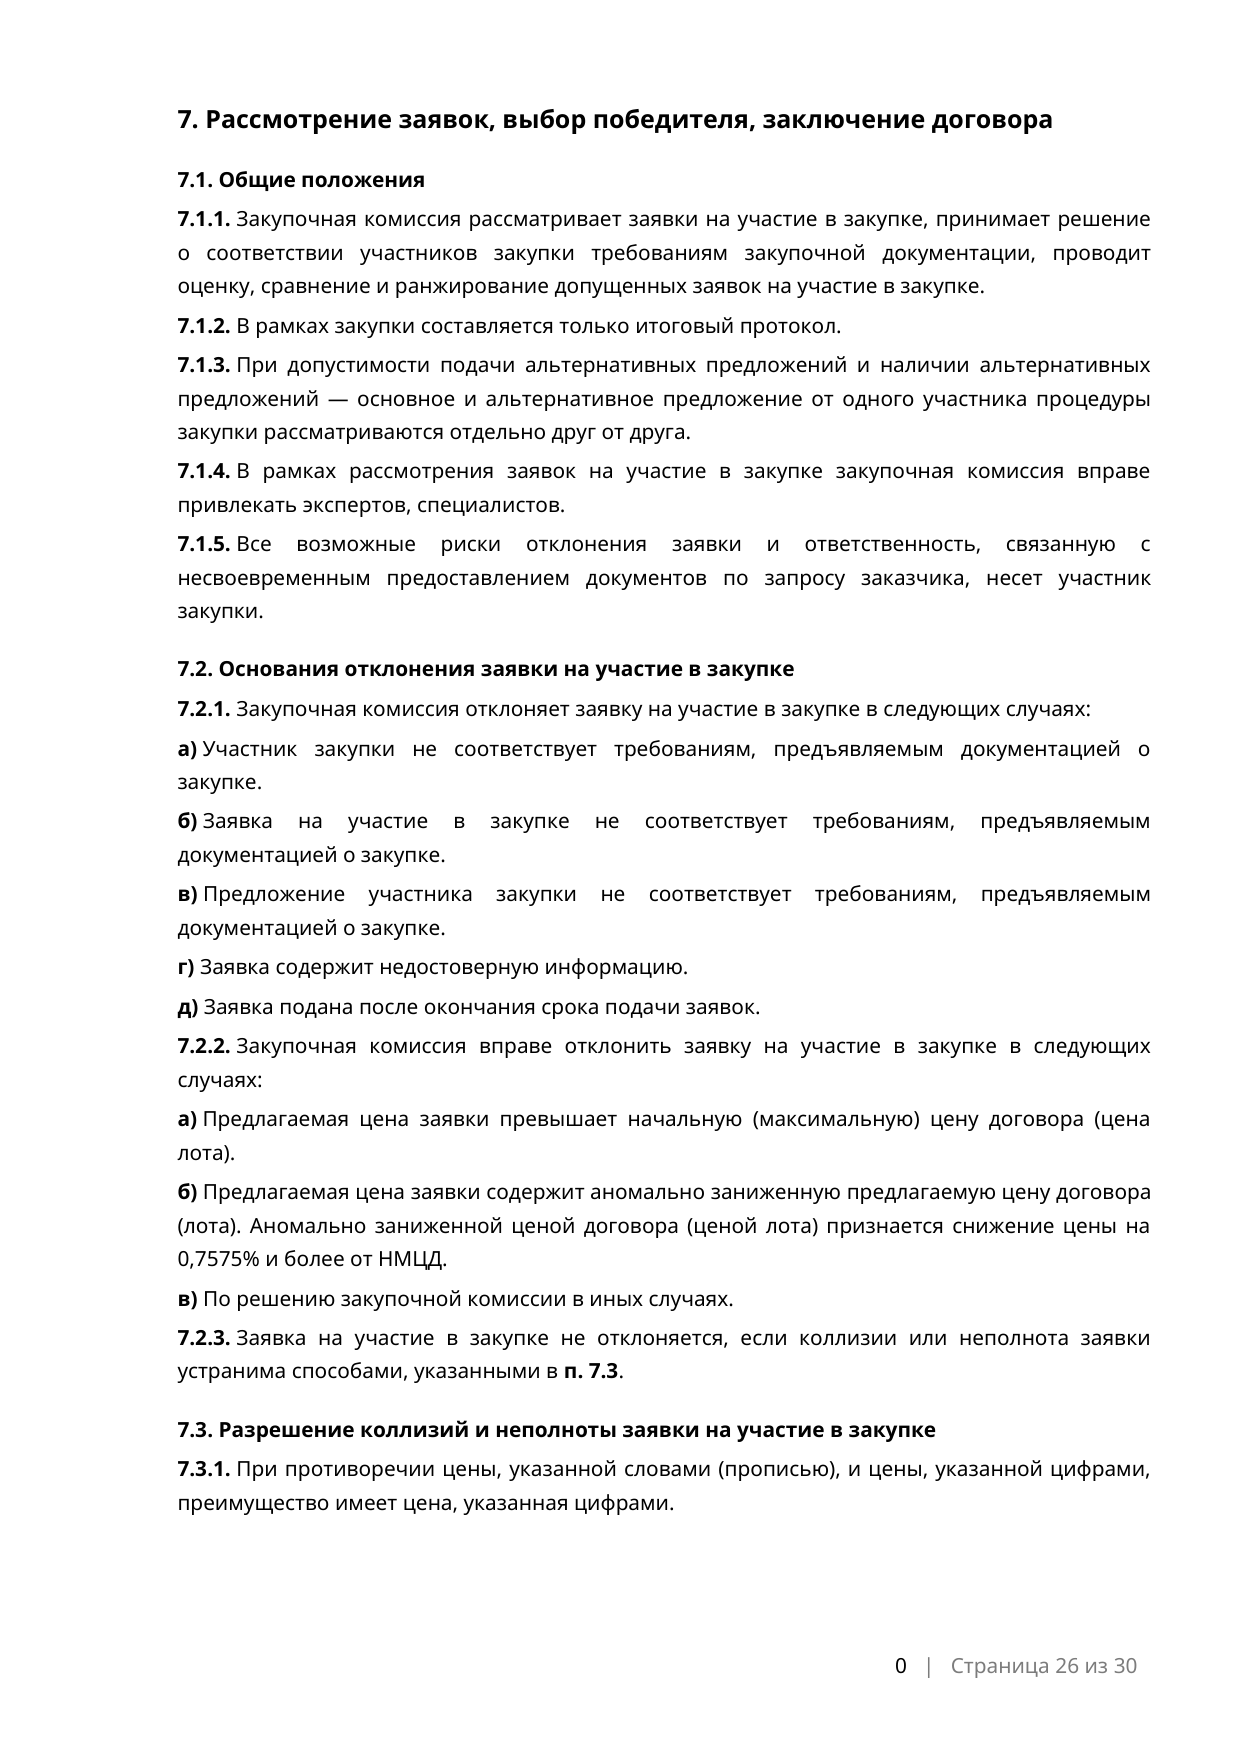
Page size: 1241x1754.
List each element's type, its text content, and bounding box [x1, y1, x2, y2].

text Общие положения [177, 161, 1152, 194]
text Разрешение коллизий и неполноты заявки на участие в закупке [177, 1411, 1152, 1444]
text При противоречии цены, указанной словами (прописью), и цены, указанной цифрами, преимущество имеет цена, указанная цифрами. [177, 1450, 1152, 1517]
text Все возможные риски отклонения заявки и ответственность, связанную с несвоевременным предоставлением документов по запросу заказчика, несет участник закупки. [177, 525, 1152, 625]
text По решению закупочной комиссии в иных случаях. [177, 1279, 1152, 1313]
text Основания отклонения заявки на участие в закупке [177, 650, 1152, 683]
text Рассмотрение заявок, выбор победителя, заключение договора [177, 102, 1152, 136]
text Заявка содержит недостоверную информацию. [177, 948, 1152, 981]
text Заявка подана после окончания срока подачи заявок. [177, 988, 1152, 1021]
text Предложение участника закупки не соответствует требованиям, предъявляемым документацией о закупке. [177, 875, 1152, 942]
text Закупочная комиссия отклоняет заявку на участие в закупке в следующих случаях: [177, 690, 1152, 723]
text Заявка на участие в закупке не соответствует требованиям, предъявляемым документацией о закупке. [177, 802, 1152, 869]
text В рамках рассмотрения заявок на участие в закупке закупочная комиссия вправе привлекать экспертов, специалистов. [177, 452, 1152, 519]
text Предлагаемая цена заявки превышает начальную (максимальную) цену договора (цена лота). [177, 1100, 1152, 1167]
text Предлагаемая цена заявки содержит аномально заниженную предлагаемую цену договора (лота). Аномально заниженной ценой договора (ценой лота) признается снижение цены на 75% и более от НМЦД. [177, 1173, 1152, 1273]
text При допустимости подачи альтернативных предложений и наличии альтернативных предложений — основное и альтернативное предложение от одного участника процедуры закупки рассматриваются отдельно друг от друга. [177, 346, 1152, 446]
text Закупочная комиссия вправе отклонить заявку на участие в закупке в следующих случаях: [177, 1027, 1152, 1094]
text Участник закупки не соответствует требованиям, предъявляемым документацией о закупке. [177, 729, 1152, 796]
text Заявка на участие в закупке не отклоняется, если коллизии или неполнота заявки устранима способами, указанными в п. 7.3. [177, 1319, 1152, 1386]
